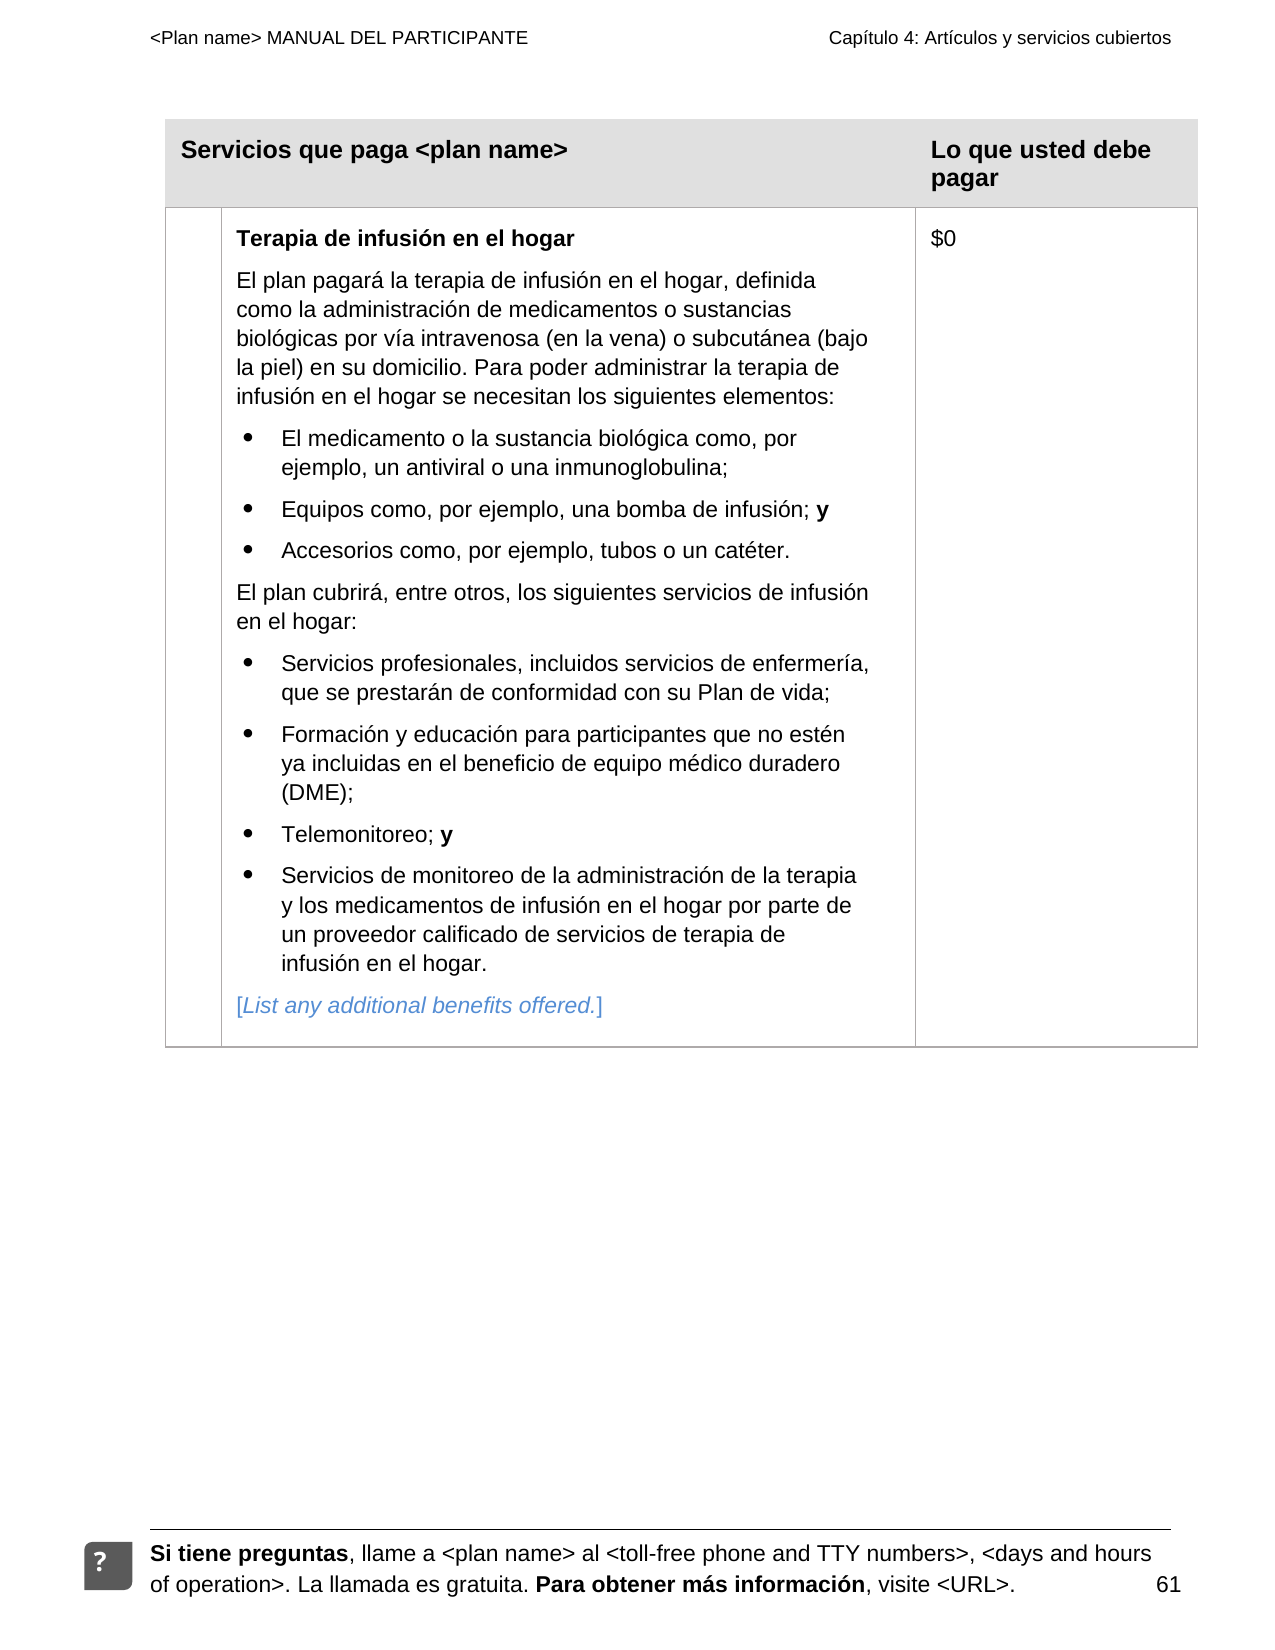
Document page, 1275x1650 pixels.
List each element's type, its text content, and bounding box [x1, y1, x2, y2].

table_header Servicios que paga <plan name> [166, 120, 915, 207]
table_header Lo que usted debe pagar [916, 120, 1197, 207]
table_cell $0 [916, 208, 1197, 1046]
table_cell Terapia de infusión en el hogar El plan pagará la terapia de infusión en el hogar, definida como la administración de medicamentos o sustancias biológicas por vía intravenosa (en la vena) o subcutánea (bajo la piel) en su domicilio. Para poder administrar la terapia de infusión en el hogar se necesitan los siguientes elementos: El medicamento o la sustancia biológica como, por ejemplo, un antiviral o una inmunoglobulina; Equipos como, por ejemplo, una bomba de infusión; y Accesorios como, por ejemplo, tubos o un catéter. El plan cubrirá, entre otros, los siguientes servicios de infusión en el hogar: Servicios profesionales, incluidos servicios de enfermería, que se prestarán de conformidad con su Plan de vida; Formación y educación para participantes que no estén ya incluidas en el beneficio de equipo médico duradero (DME); Telemonitoreo; y Servicios de monitoreo de la administración de la terapia y los medicamentos de infusión en el hogar por parte de un proveedor calificado de servicios de terapia de infusión en el hogar. [List any additional benefits offered.] [222, 208, 915, 1046]
table_cell [166, 208, 221, 1046]
